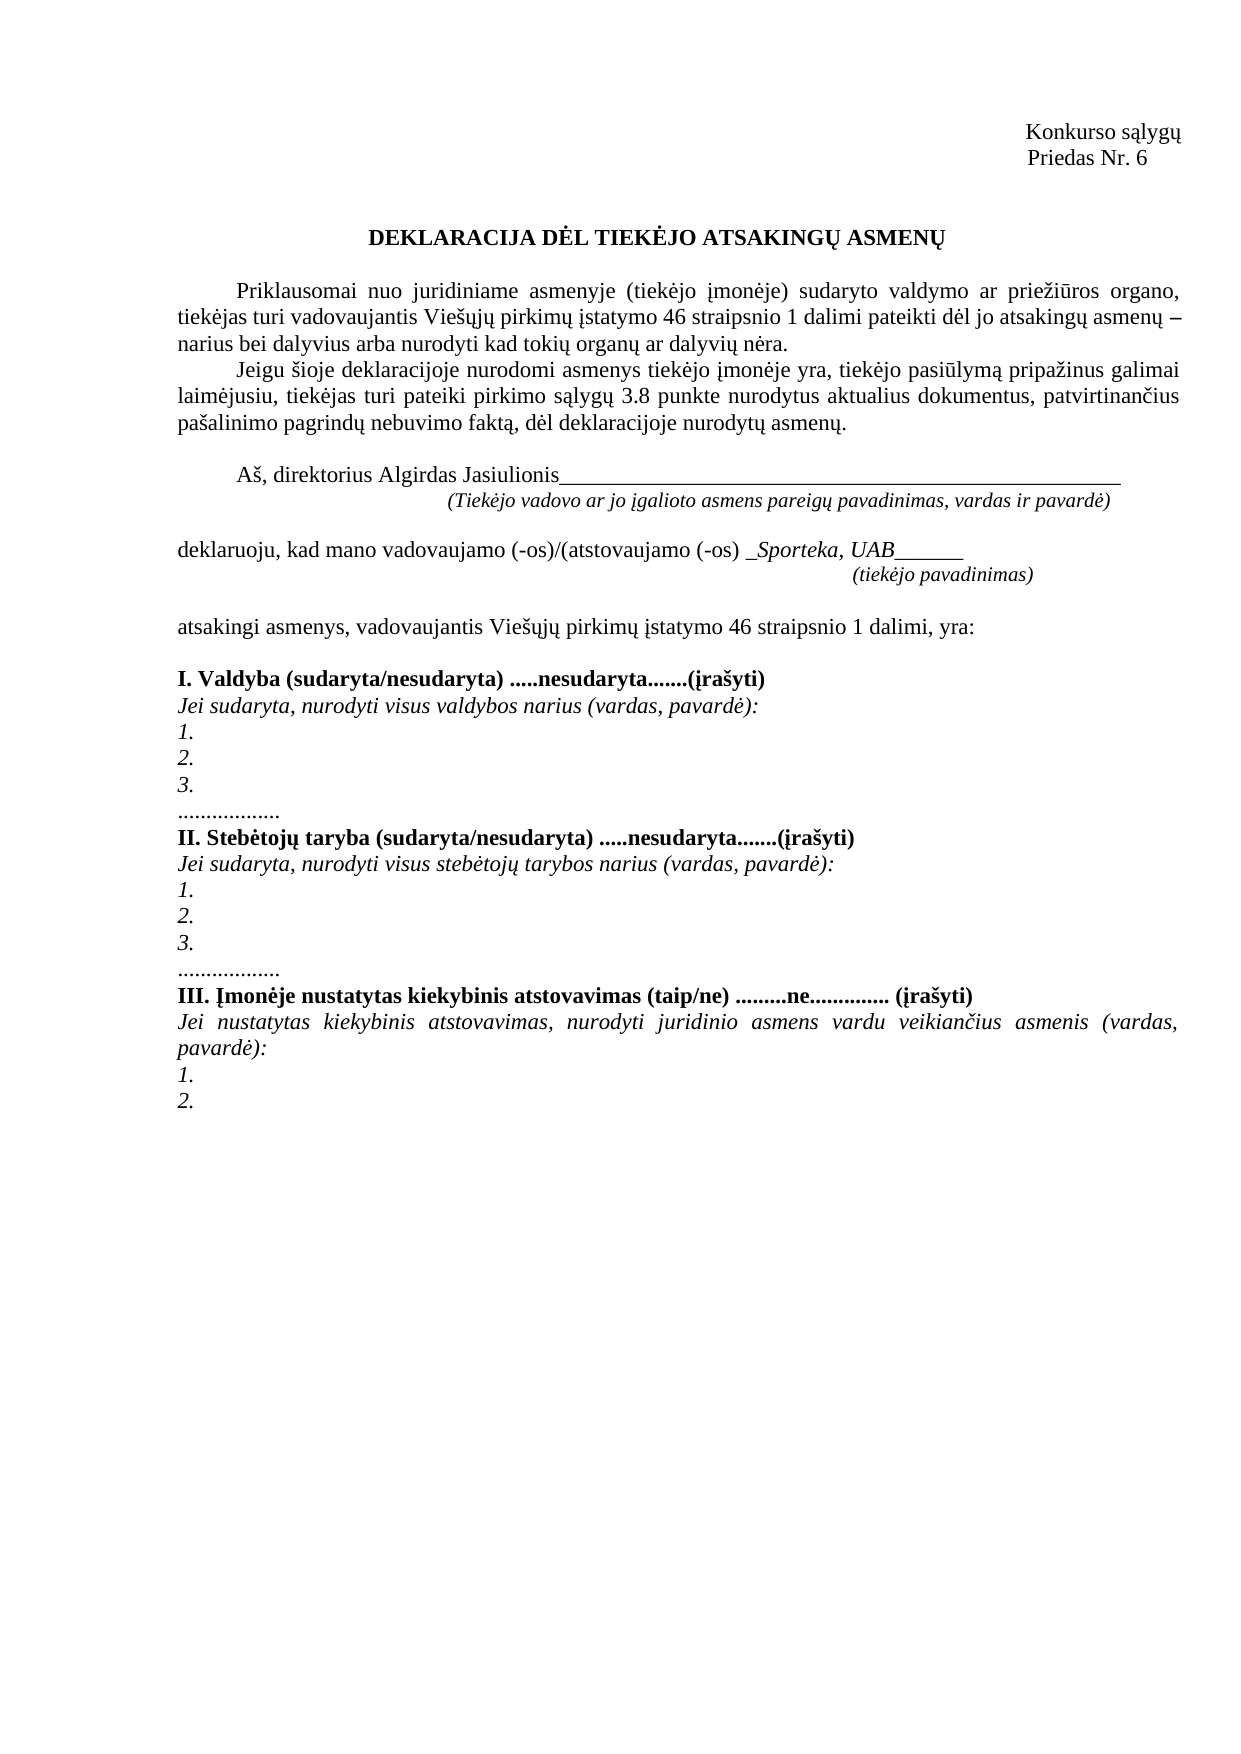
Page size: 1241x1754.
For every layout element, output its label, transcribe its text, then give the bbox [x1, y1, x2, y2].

text III. Įmonėje nustatytas kiekybinis atstovavimas (taip/ne) .........ne.............. (įrašyti) [177, 982, 1240, 1008]
text Jei sudaryta, nurodyti visus valdybos narius (vardas, pavardė): [177, 692, 1240, 718]
text 2. [177, 744, 1240, 771]
text .................. [177, 955, 1240, 982]
text 2. [177, 903, 1240, 929]
text 1. [177, 718, 1240, 744]
text Jeigu šioje deklaracijoje nurodomi asmenys tiekėjo įmonėje yra, tiekėjo pasiūlymą pripažinus galimai laimėjusiu, tiekėjas turi pateiki pirkimo sąlygų 3.8 punkte nurodytus aktualius dokumentus, patvirtinančius pašalinimo pagrindų nebuvimo faktą, dėl deklaracijoje nurodytų asmenų. [177, 356, 1181, 435]
text (Tiekėjo vadovo ar jo įgalioto asmens pareigų pavadinimas, vardas ir pavardė) [312, 488, 1240, 512]
text .................. [177, 797, 1240, 823]
text 3. [177, 771, 1240, 797]
text Priklausomai nuo juridiniame asmenyje (tiekėjo įmonėje) sudaryto valdymo ar priežiūros organo, tiekėjas turi vadovaujantis Viešųjų pirkimų įstatymo 46 straipsnio 1 dalimi pateikti dėl jo atsakingų asmenų – narius bei dalyvius arba nurodyti kad tokių organų ar dalyvių nėra. [177, 277, 1181, 356]
text I. Valdyba (sudaryta/nesudaryta) .....nesudaryta.......(įrašyti) [177, 665, 1240, 692]
text Aš, direktorius Algirdas Jasiulionis_________________________________________________ [177, 461, 1240, 488]
text 2. [177, 1087, 1240, 1113]
text (tiekėjo pavadinimas) [177, 562, 1240, 586]
text deklaruoju, kad mano vadovaujamo (-os)/(atstovaujamo (-os) _Sporteka, UAB______ [177, 536, 1240, 562]
text Priedas Nr. 6 [852, 144, 1181, 171]
text Jei nustatytas kiekybinis atstovavimas, nurodyti juridinio asmens vardu veikiančius asmenis (vardas, pavardė): [177, 1008, 1181, 1061]
text atsakingi asmenys, vadovaujantis Viešųjų pirkimų įstatymo 46 straipsnio 1 dalimi, yra: [177, 613, 1240, 639]
text II. Stebėtojų taryba (sudaryta/nesudaryta) .....nesudaryta.......(įrašyti) [177, 823, 1240, 850]
text DEKLARACIJA DĖL TIEKĖJO ATSAKINGŲ ASMENŲ [133, 224, 1181, 251]
text 1. [177, 876, 1240, 903]
text 3. [177, 929, 1240, 955]
text 1. [177, 1061, 1240, 1087]
text Jei sudaryta, nurodyti visus stebėtojų tarybos narius (vardas, pavardė): [177, 850, 1240, 876]
text Konkurso sąlygų [177, 118, 1181, 144]
